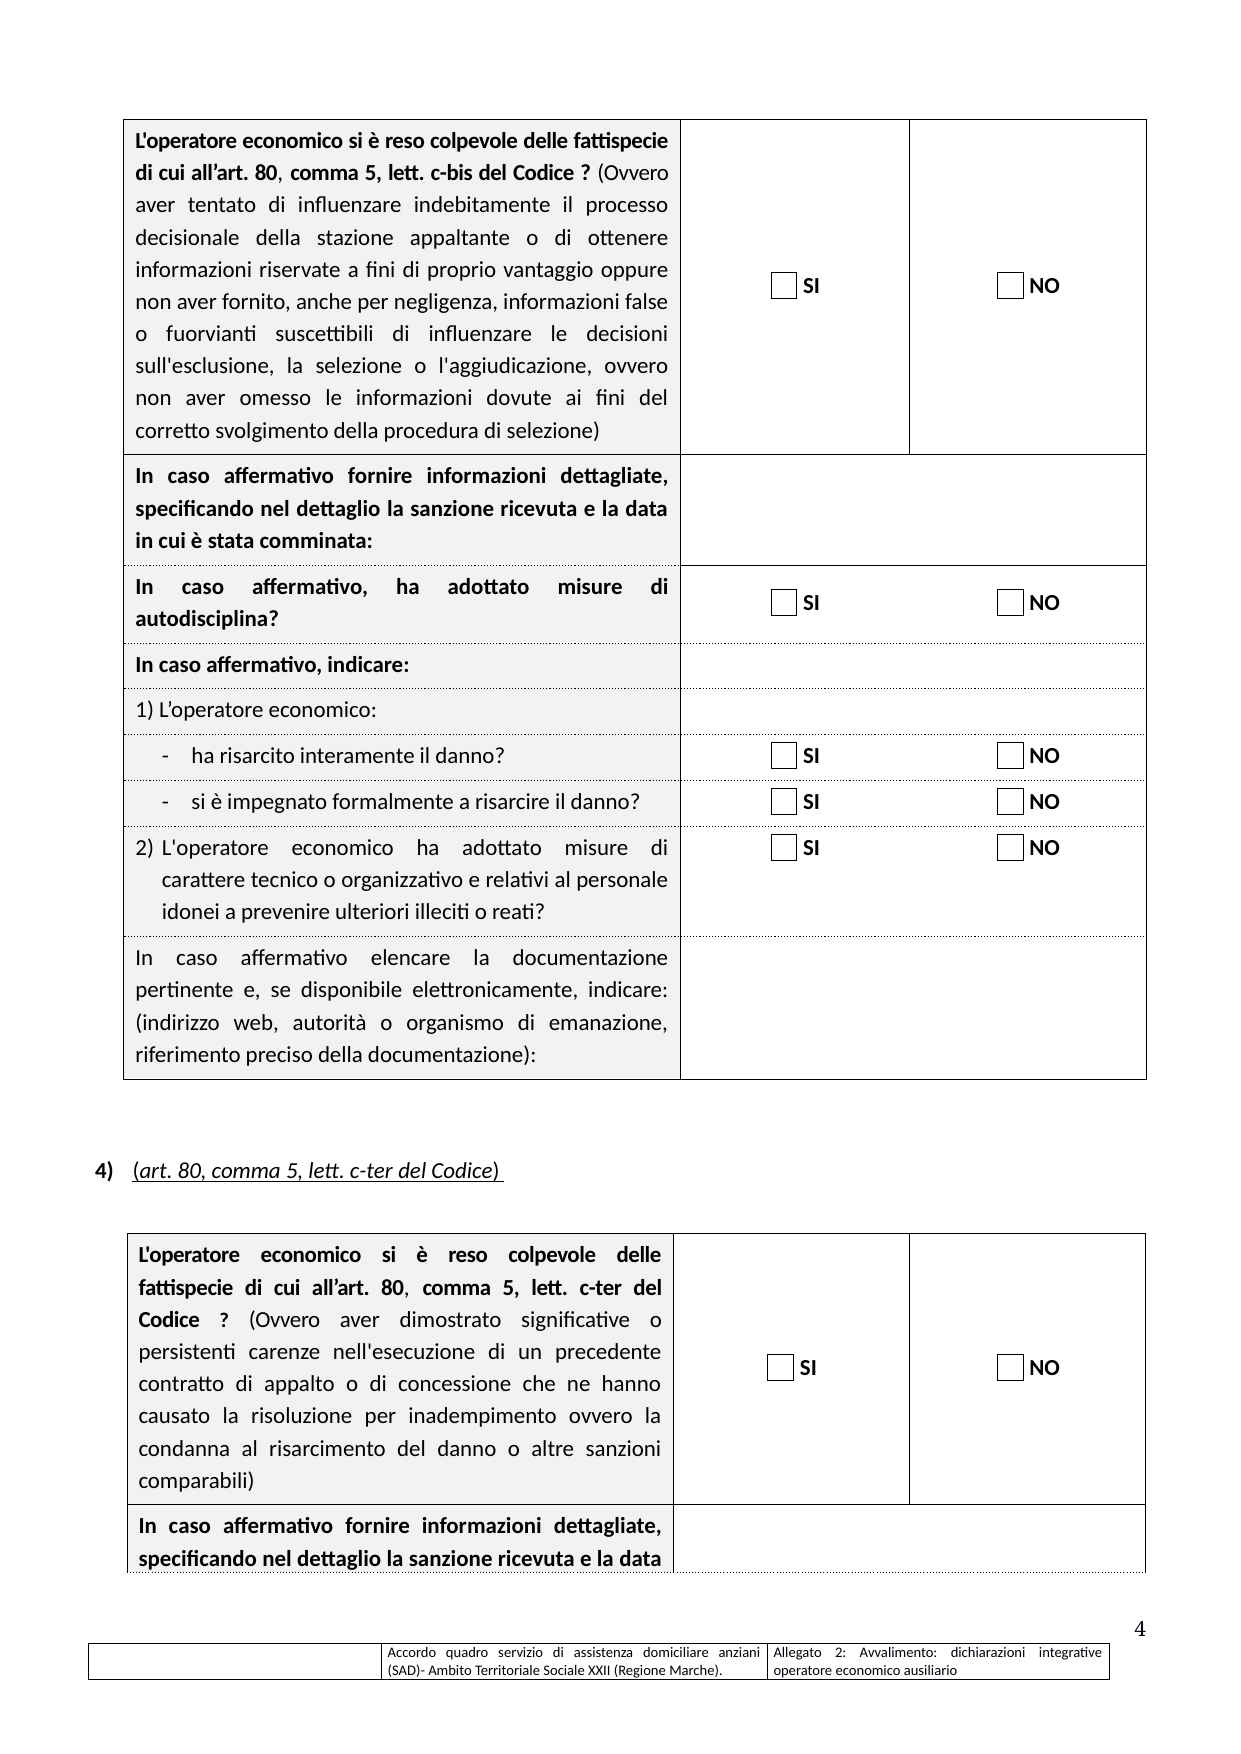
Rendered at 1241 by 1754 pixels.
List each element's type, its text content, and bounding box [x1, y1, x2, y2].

table_cell SI [681, 780, 909, 826]
table_cell [681, 936, 1146, 1078]
table_header L'operatore economico si è reso colpevole delle fattispecie di cui all’art. 80, comma 5, lett. c-bis del Codice ? (Ovvero aver tentato di influenzare indebitamente il processo decisionale della stazione appaltante o di ottenere informazioni riservate a fini di proprio vantaggio oppure non aver fornito, anche per negligenza, informazioni false o fuorvianti suscettibili di influenzare le decisioni sull'esclusione, la selezione o l'aggiudicazione, ovvero non aver omesso le informazioni dovute ai fini del corretto svolgimento della procedura di selezione) [124, 120, 680, 454]
table_cell NO [909, 780, 1146, 826]
table_header NO [910, 1234, 1145, 1504]
table_cell 1) L’operatore economico: [124, 688, 680, 734]
table_cell [674, 1505, 1145, 1572]
table_cell - ha risarcito interamente il danno? [124, 734, 680, 780]
table_cell In caso affermativo fornire informazioni dettagliate, specificando nel dettaglio la sanzione ricevuta e la data in cui è stata comminata: [124, 455, 680, 564]
table_cell NO [909, 734, 1146, 780]
table_cell [681, 688, 1146, 734]
table_cell SI [681, 826, 909, 936]
table_cell In caso affermativo elencare la documentazione pertinente e, se disponibile elettronicamente, indicare: (indirizzo web, autorità o organismo di emanazione, riferimento preciso della documentazione): [124, 936, 680, 1078]
table_header SI [674, 1234, 909, 1504]
table_cell SI [681, 734, 909, 780]
table_cell NO [909, 826, 1146, 936]
table_cell - si è impegnato formalmente a risarcire il danno? [124, 780, 680, 826]
table_header NO [910, 120, 1146, 454]
table_cell In caso affermativo, indicare: [124, 643, 680, 688]
table_header SI [681, 120, 909, 454]
table_cell 2) L'operatore economico ha adottato misure di carattere tecnico o organizzativo e relativi al personale idonei a prevenire ulteriori illeciti o reati? [124, 826, 680, 936]
table_cell [681, 455, 1146, 564]
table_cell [128, 1505, 673, 1572]
table_cell NO [909, 566, 1146, 642]
table_header L'operatore economico si è reso colpevole delle fattispecie di cui all’art. 80, comma 5, lett. c-ter del Codice ? (Ovvero aver dimostrato significative o persistenti carenze nell'esecuzione di un precedente contratto di appalto o di concessione che ne hanno causato la risoluzione per inadempimento ovvero la condanna al risarcimento del danno o altre sanzioni comparabili) [128, 1234, 673, 1504]
table_cell In caso affermativo, ha adottato misure di autodisciplina? [124, 565, 680, 642]
list (art. 80, comma 5, lett. c-ter del Codice) [95, 1156, 1140, 1184]
table_cell [681, 643, 1146, 688]
table_cell SI [681, 566, 909, 642]
